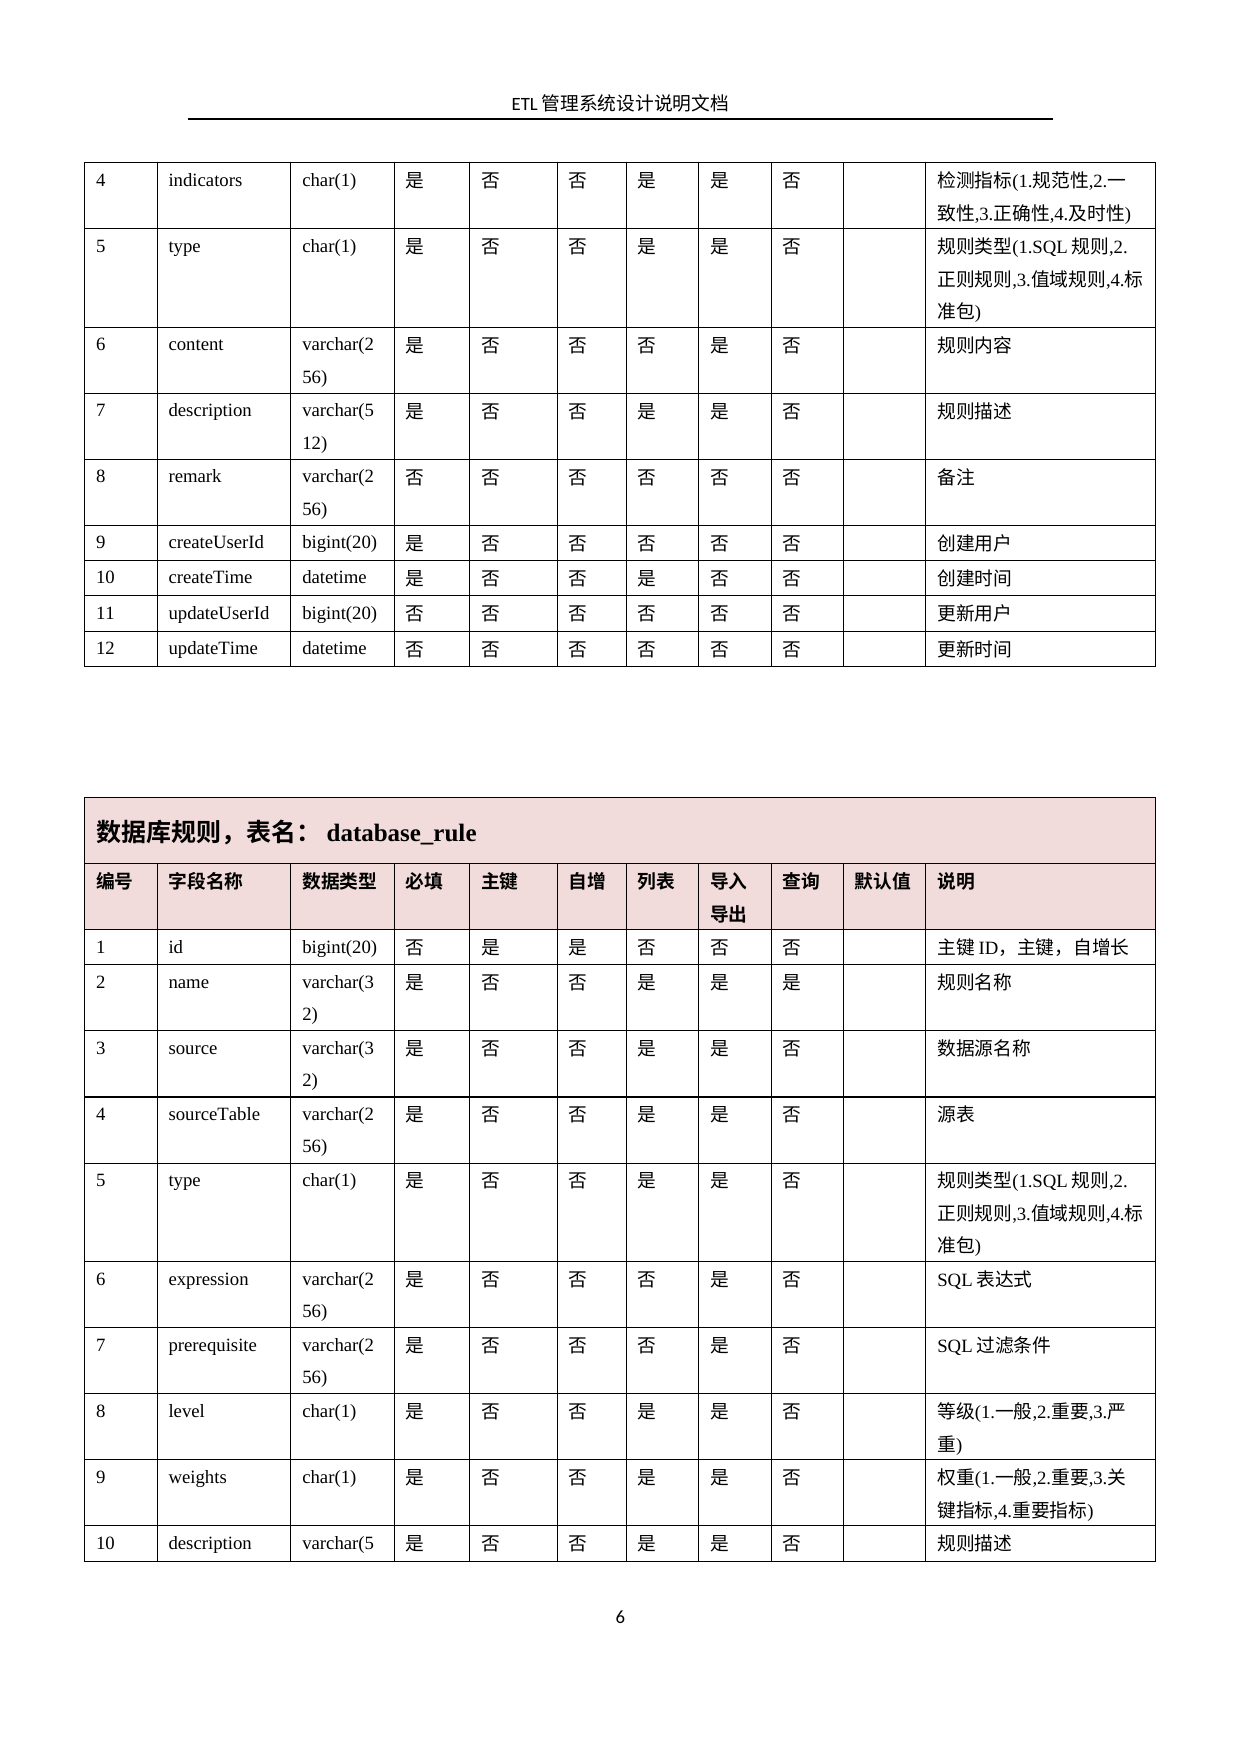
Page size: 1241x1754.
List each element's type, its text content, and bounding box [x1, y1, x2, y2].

table_cell 否 [470, 229, 557, 327]
table_cell 否 [470, 561, 557, 595]
table_cell 是 [699, 1460, 771, 1525]
table_cell char(1) [291, 163, 394, 228]
table_cell [844, 1328, 925, 1393]
table_cell 否 [772, 1164, 843, 1261]
table_cell 主键ID，主键，自增长 [926, 930, 1155, 964]
table_cell updateTime [158, 632, 290, 666]
table_cell 否 [558, 460, 626, 525]
table_cell indicators [158, 163, 290, 228]
table_cell 否 [772, 229, 843, 327]
table_cell [85, 1460, 157, 1525]
table_cell 是 [395, 1328, 469, 1393]
table_cell description [158, 394, 290, 459]
table_cell [85, 394, 157, 459]
table_cell 是 [699, 163, 771, 228]
table_cell 否 [772, 328, 843, 393]
table_cell SQL过滤条件 [926, 1328, 1155, 1393]
table_cell 是 [395, 328, 469, 393]
table_cell 否 [558, 1328, 626, 1393]
table_cell type [158, 229, 290, 327]
table_cell 否 [470, 1262, 557, 1327]
table_cell 是 [558, 930, 626, 964]
table_cell 是 [627, 1460, 698, 1525]
table_cell char(1) [291, 229, 394, 327]
table_cell 否 [470, 394, 557, 459]
table_cell 是 [395, 1262, 469, 1327]
table_cell varchar(256) [291, 328, 394, 393]
table_cell name [158, 965, 290, 1030]
table_cell 必填 [395, 864, 469, 929]
table_cell [844, 930, 925, 964]
table_cell 是 [395, 394, 469, 459]
table_cell 否 [627, 632, 698, 666]
table_cell 规则名称 [926, 965, 1155, 1030]
table_cell [85, 930, 157, 964]
table_cell 导入导出 [699, 864, 771, 929]
table_cell 否 [772, 632, 843, 666]
table_cell 自增 [558, 864, 626, 929]
table_cell content [158, 328, 290, 393]
table_cell [85, 965, 157, 1030]
table_cell source [158, 1031, 290, 1096]
table_cell [844, 561, 925, 595]
table_cell 否 [470, 1098, 557, 1162]
table_cell 否 [627, 1328, 698, 1393]
table_cell 否 [699, 930, 771, 964]
table_cell 否 [627, 526, 698, 560]
table_cell weights [158, 1460, 290, 1525]
table_cell 否 [627, 930, 698, 964]
table_cell 否 [558, 596, 626, 631]
table_cell 更新时间 [926, 632, 1155, 666]
table_cell [844, 1526, 925, 1561]
table_cell 源表 [926, 1098, 1155, 1162]
table_cell createTime [158, 561, 290, 595]
table_cell 否 [558, 394, 626, 459]
table_cell 是 [699, 1262, 771, 1327]
table_cell varchar(256) [291, 1262, 394, 1327]
table_cell varchar(512) [291, 394, 394, 459]
table_cell level [158, 1394, 290, 1459]
table_cell [85, 328, 157, 393]
table_cell 是 [627, 394, 698, 459]
table_cell 权重(1.一般,2.重要,3.关键指标,4.重要指标) [926, 1460, 1155, 1525]
table_cell [85, 1262, 157, 1327]
table_cell [844, 229, 925, 327]
table_cell 是 [627, 1098, 698, 1162]
table_cell 否 [558, 163, 626, 228]
table_cell 是 [395, 561, 469, 595]
table_cell 是 [699, 1031, 771, 1096]
table_cell 否 [558, 328, 626, 393]
table_cell [85, 460, 157, 525]
table_cell 否 [470, 460, 557, 525]
table_cell 否 [772, 1526, 843, 1561]
table_cell type [158, 1164, 290, 1261]
table_cell 是 [395, 1394, 469, 1459]
table_cell 否 [558, 1394, 626, 1459]
table_cell 否 [470, 1460, 557, 1525]
table_cell 是 [627, 1394, 698, 1459]
table_cell 是 [772, 965, 843, 1030]
table_cell 否 [699, 596, 771, 631]
table_cell [844, 596, 925, 631]
table_cell prerequisite [158, 1328, 290, 1393]
table_cell varchar(256) [291, 1098, 394, 1162]
table_cell 否 [470, 1328, 557, 1393]
table_cell description [158, 1526, 290, 1561]
table_cell 是 [627, 965, 698, 1030]
table_cell expression [158, 1262, 290, 1327]
table_cell 否 [627, 328, 698, 393]
table_cell char(1) [291, 1394, 394, 1459]
table_cell varchar(32) [291, 965, 394, 1030]
table_cell 否 [558, 1526, 626, 1561]
table_cell 是 [395, 1164, 469, 1261]
table_cell SQL表达式 [926, 1262, 1155, 1327]
table_cell 否 [772, 163, 843, 228]
table_cell 创建用户 [926, 526, 1155, 560]
table_cell 否 [772, 1394, 843, 1459]
table_cell 否 [470, 1526, 557, 1561]
table_cell char(1) [291, 1460, 394, 1525]
table_cell [85, 561, 157, 595]
table_cell datetime [291, 632, 394, 666]
table_cell 否 [699, 460, 771, 525]
table_cell 检测指标(1.规范性,2.一致性,3.正确性,4.及时性) [926, 163, 1155, 228]
table_cell 否 [395, 460, 469, 525]
table_cell [844, 328, 925, 393]
table_cell 列表 [627, 864, 698, 929]
table_cell 否 [470, 965, 557, 1030]
table_cell 是 [627, 1526, 698, 1561]
table_cell [85, 1328, 157, 1393]
table_cell [85, 1164, 157, 1261]
table_cell 否 [470, 1394, 557, 1459]
table_cell updateUserId [158, 596, 290, 631]
table_cell 否 [627, 596, 698, 631]
table_cell 是 [395, 1031, 469, 1096]
table_cell [85, 1526, 157, 1561]
table_cell 备注 [926, 460, 1155, 525]
table_cell 是 [395, 229, 469, 327]
table_cell varchar(256) [291, 460, 394, 525]
table_cell bigint(20) [291, 526, 394, 560]
table_cell 是 [470, 930, 557, 964]
table_cell 是 [627, 163, 698, 228]
table_cell 是 [627, 561, 698, 595]
table_cell 规则描述 [926, 1526, 1155, 1561]
table_cell 否 [558, 229, 626, 327]
table_cell 否 [470, 1031, 557, 1096]
table_cell [844, 1460, 925, 1525]
table_cell 否 [699, 526, 771, 560]
table_cell 否 [470, 632, 557, 666]
table_cell [85, 596, 157, 631]
table_cell 是 [627, 229, 698, 327]
table_cell remark [158, 460, 290, 525]
table_cell 创建时间 [926, 561, 1155, 595]
table_cell [85, 1031, 157, 1096]
table_cell 否 [772, 1460, 843, 1525]
table_cell 否 [558, 1098, 626, 1162]
table_cell 数据源名称 [926, 1031, 1155, 1096]
table_cell 否 [558, 1460, 626, 1525]
table_cell [844, 163, 925, 228]
table_cell varchar(32) [291, 1031, 394, 1096]
table_cell 数据类型 [291, 864, 394, 929]
table_cell bigint(20) [291, 930, 394, 964]
table_cell [844, 1394, 925, 1459]
table_cell 否 [558, 632, 626, 666]
table_cell 否 [558, 526, 626, 560]
table_cell 否 [395, 596, 469, 631]
table_cell 默认值 [844, 864, 925, 929]
table_cell 否 [699, 561, 771, 595]
table_cell 是 [699, 1328, 771, 1393]
table_cell 是 [627, 1031, 698, 1096]
table_cell 否 [395, 930, 469, 964]
table_cell 否 [558, 965, 626, 1030]
table_cell 是 [699, 1098, 771, 1162]
table_cell 是 [699, 1164, 771, 1261]
table_cell 是 [395, 965, 469, 1030]
table_cell sourceTable [158, 1098, 290, 1162]
table_cell 否 [772, 1031, 843, 1096]
table_cell [85, 1098, 157, 1162]
table_cell [844, 632, 925, 666]
table_cell [844, 460, 925, 525]
table_cell 否 [699, 632, 771, 666]
table_cell 否 [558, 561, 626, 595]
table_cell 是 [395, 526, 469, 560]
table_cell 否 [772, 1098, 843, 1162]
table_cell 否 [558, 1031, 626, 1096]
table_cell [844, 1098, 925, 1162]
table_cell 规则描述 [926, 394, 1155, 459]
table_cell 否 [772, 394, 843, 459]
table_cell 否 [470, 328, 557, 393]
table_cell 否 [772, 460, 843, 525]
table_cell 等级(1.一般,2.重要,3.严重) [926, 1394, 1155, 1459]
table_cell 否 [558, 1262, 626, 1327]
table_cell [844, 965, 925, 1030]
table_cell 是 [699, 965, 771, 1030]
table_cell 否 [772, 930, 843, 964]
table_cell 否 [772, 1328, 843, 1393]
table_cell 是 [395, 1460, 469, 1525]
table_cell 说明 [926, 864, 1155, 929]
table_cell [85, 526, 157, 560]
table_cell [85, 1394, 157, 1459]
table_cell 查询 [772, 864, 843, 929]
table_cell createUserId [158, 526, 290, 560]
table_cell 规则类型(1.SQL规则,2.正则规则,3.值域规则,4.标准包) [926, 1164, 1155, 1261]
table_cell 规则内容 [926, 328, 1155, 393]
table_cell 否 [395, 632, 469, 666]
table_cell [844, 526, 925, 560]
table_cell 否 [470, 163, 557, 228]
table_cell 是 [699, 1394, 771, 1459]
table_cell varchar(256) [291, 1328, 394, 1393]
table_cell 否 [627, 460, 698, 525]
table_header 数据库规则，表名： database_rule [85, 798, 1155, 863]
table_cell 是 [699, 229, 771, 327]
table_cell [85, 632, 157, 666]
table_cell 是 [395, 1098, 469, 1162]
table_cell datetime [291, 561, 394, 595]
table_cell 否 [772, 561, 843, 595]
table_cell [844, 1164, 925, 1261]
table_cell 否 [470, 526, 557, 560]
table_cell char(1) [291, 1164, 394, 1261]
table_cell 是 [699, 1526, 771, 1561]
table_cell 规则类型(1.SQL规则,2.正则规则,3.值域规则,4.标准包) [926, 229, 1155, 327]
table_cell [844, 1031, 925, 1096]
table_cell 否 [627, 1262, 698, 1327]
table_cell 字段名称 [158, 864, 290, 929]
table_cell 否 [470, 1164, 557, 1261]
table_cell 否 [772, 596, 843, 631]
table_cell [844, 394, 925, 459]
table_cell 是 [627, 1164, 698, 1261]
table_cell 否 [470, 596, 557, 631]
table_cell 是 [699, 394, 771, 459]
table_cell 是 [395, 1526, 469, 1561]
table_cell 是 [699, 328, 771, 393]
table_cell id [158, 930, 290, 964]
table_cell 否 [558, 1164, 626, 1261]
table_cell varchar(512) [291, 1526, 394, 1561]
table_cell bigint(20) [291, 596, 394, 631]
table_cell [85, 163, 157, 228]
table_cell 主键 [470, 864, 557, 929]
table_cell 更新用户 [926, 596, 1155, 631]
table_cell 是 [395, 163, 469, 228]
table_cell 编号 [85, 864, 157, 929]
table_cell [85, 229, 157, 327]
table_cell 否 [772, 526, 843, 560]
table_cell 否 [772, 1262, 843, 1327]
table_cell [844, 1262, 925, 1327]
